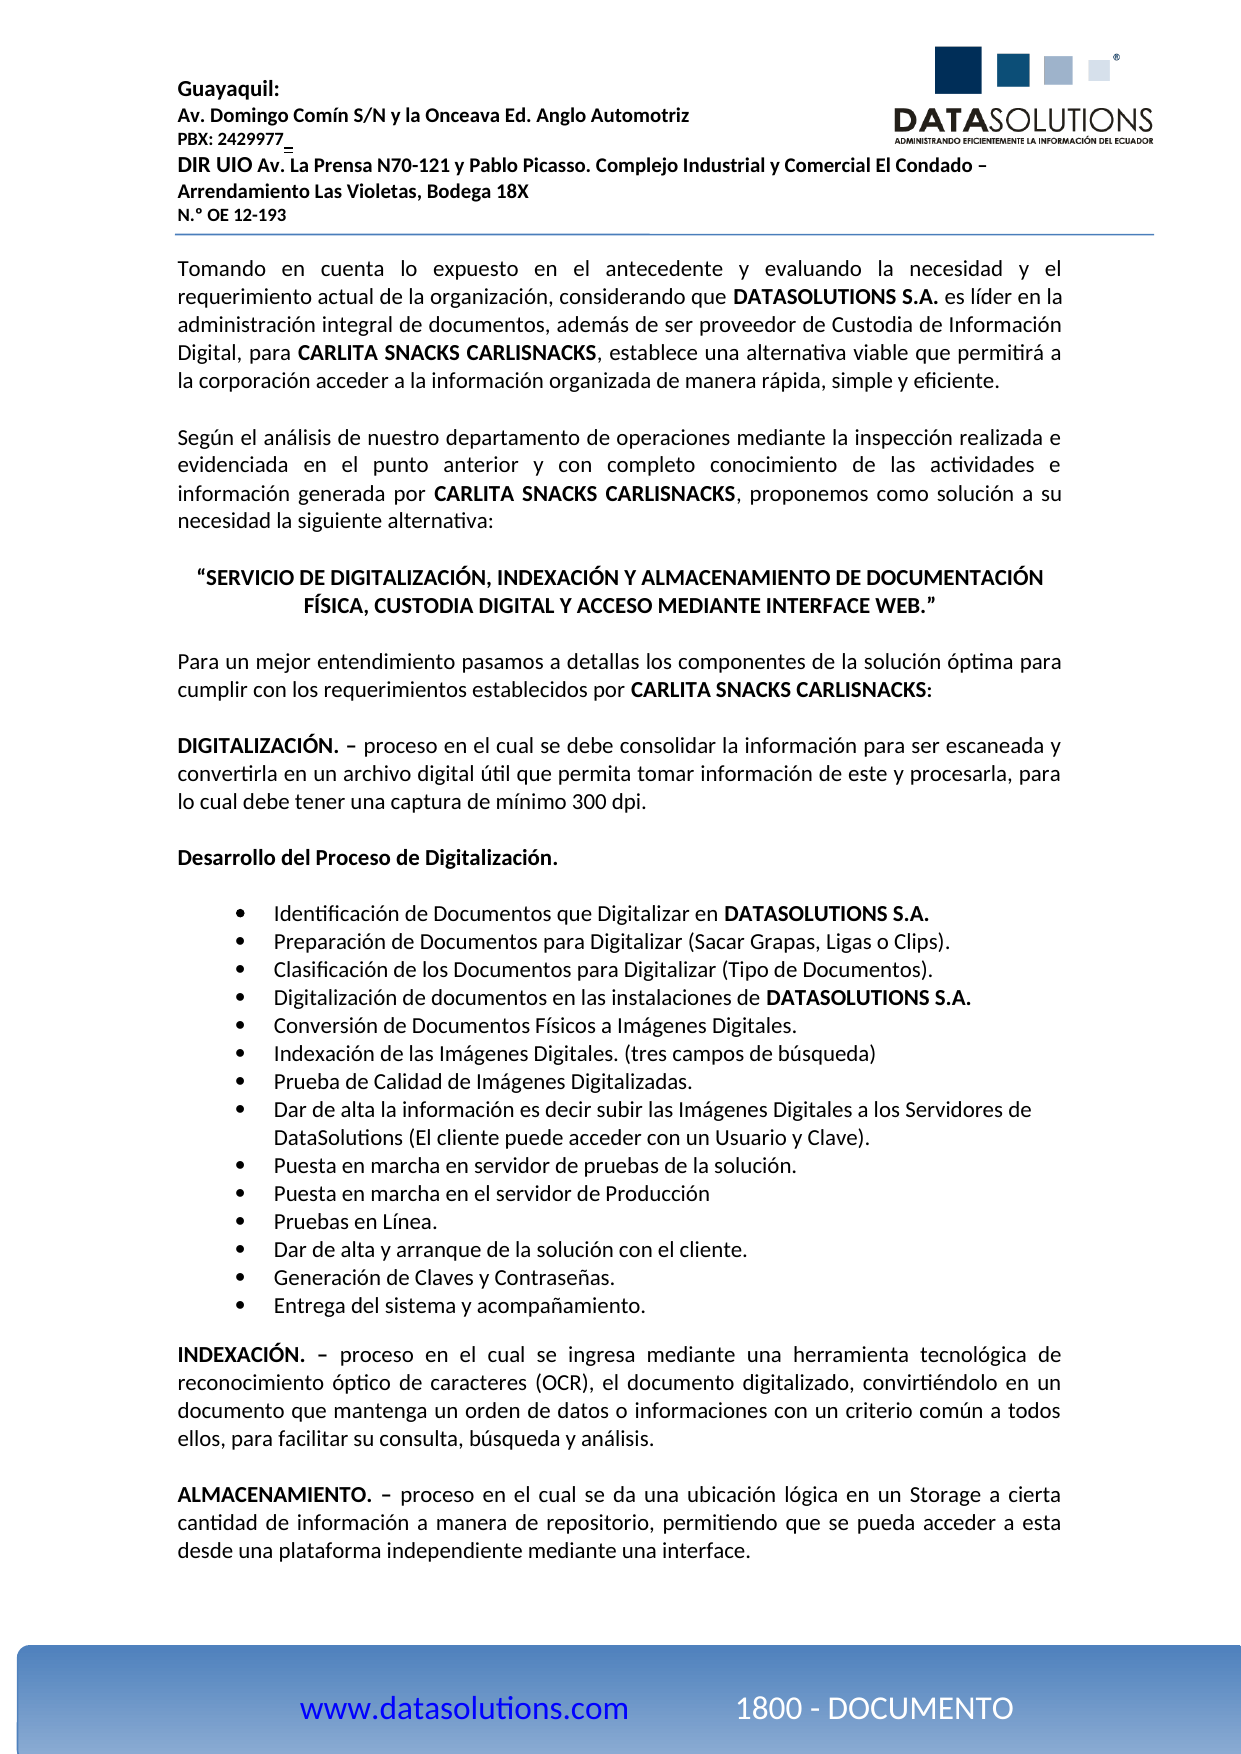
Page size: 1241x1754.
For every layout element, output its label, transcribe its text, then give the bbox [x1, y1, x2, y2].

text “SERVICIO DE DIGITALIZACIÓN, INDEXACIÓN Y ALMACENAMIENTO DE DOCUMENTACIÓN FÍSICA, CUSTODIA DIGITAL Y ACCESO MEDIANTE INTERFACE WEB.” [177, 563, 1063, 619]
list Identificación de Documentos que Digitalizar en DATASOLUTIONS S.A. [236, 899, 1063, 927]
text INDEXACIÓN. – proceso en el cual se ingresa mediante una herramienta tecnológica de reconocimiento óptico de caracteres (OCR), el documento digitalizado, convirtiéndolo en un documento que mantenga un orden de datos o informaciones con un criterio común a todos ellos, para facilitar su consulta, búsqueda y análisis. [177, 1340, 1063, 1452]
list Conversión de Documentos Físicos a Imágenes Digitales. [236, 1011, 1063, 1039]
list Pruebas en Línea. [236, 1207, 1063, 1235]
list Dar de alta y arranque de la solución con el cliente. [236, 1235, 1063, 1263]
list Indexación de las Imágenes Digitales. (tres campos de búsqueda) [236, 1039, 1063, 1067]
list Entrega del sistema y acompañamiento. [236, 1291, 1063, 1319]
list Preparación de Documentos para Digitalizar (Sacar Grapas, Ligas o Clips). [236, 927, 1063, 955]
text Según el análisis de nuestro departamento de operaciones mediante la inspección realizada e evidenciada en el punto anterior y con completo conocimiento de las actividades e información generada por CARLITA SNACKS CARLISNACKS, proponemos como solución a su necesidad la siguiente alternativa: [177, 423, 1063, 535]
text Para un mejor entendimiento pasamos a detallas los componentes de la solución óptima para cumplir con los requerimientos establecidos por CARLITA SNACKS CARLISNACKS: [177, 647, 1063, 703]
text Tomando en cuenta lo expuesto en el antecedente y evaluando la necesidad y el requerimiento actual de la organización, considerando que DATASOLUTIONS S.A. es líder en la administración integral de documentos, además de ser proveedor de Custodia de Información Digital, para CARLITA SNACKS CARLISNACKS, establece una alternativa viable que permitirá a la corporación acceder a la información organizada de manera rápida, simple y eficiente. [177, 254, 1063, 394]
list Puesta en marcha en el servidor de Producción [236, 1179, 1063, 1207]
picture [892, 42, 1155, 148]
text ALMACENAMIENTO. – proceso en el cual se da una ubicación lógica en un Storage a cierta cantidad de información a manera de repositorio, permitiendo que se pueda acceder a esta desde una plataforma independiente mediante una interface. [177, 1480, 1063, 1564]
list Puesta en marcha en servidor de pruebas de la solución. [236, 1151, 1063, 1179]
text Desarrollo del Proceso de Digitalización. [177, 843, 1063, 871]
list Prueba de Calidad de Imágenes Digitalizadas. [236, 1067, 1063, 1095]
list Digitalización de documentos en las instalaciones de DATASOLUTIONS S.A. [236, 983, 1063, 1011]
list Dar de alta la información es decir subir las Imágenes Digitales a los Servidores de DataSolutions (El cliente puede acceder con un Usuario y Clave). [236, 1095, 1063, 1151]
list Generación de Claves y Contraseñas. [236, 1263, 1063, 1291]
text DIGITALIZACIÓN. – proceso en el cual se debe consolidar la información para ser escaneada y convertirla en un archivo digital útil que permita tomar información de este y procesarla, para lo cual debe tener una captura de mínimo 300 dpi. [177, 731, 1063, 815]
list Clasificación de los Documentos para Digitalizar (Tipo de Documentos). [236, 955, 1063, 983]
